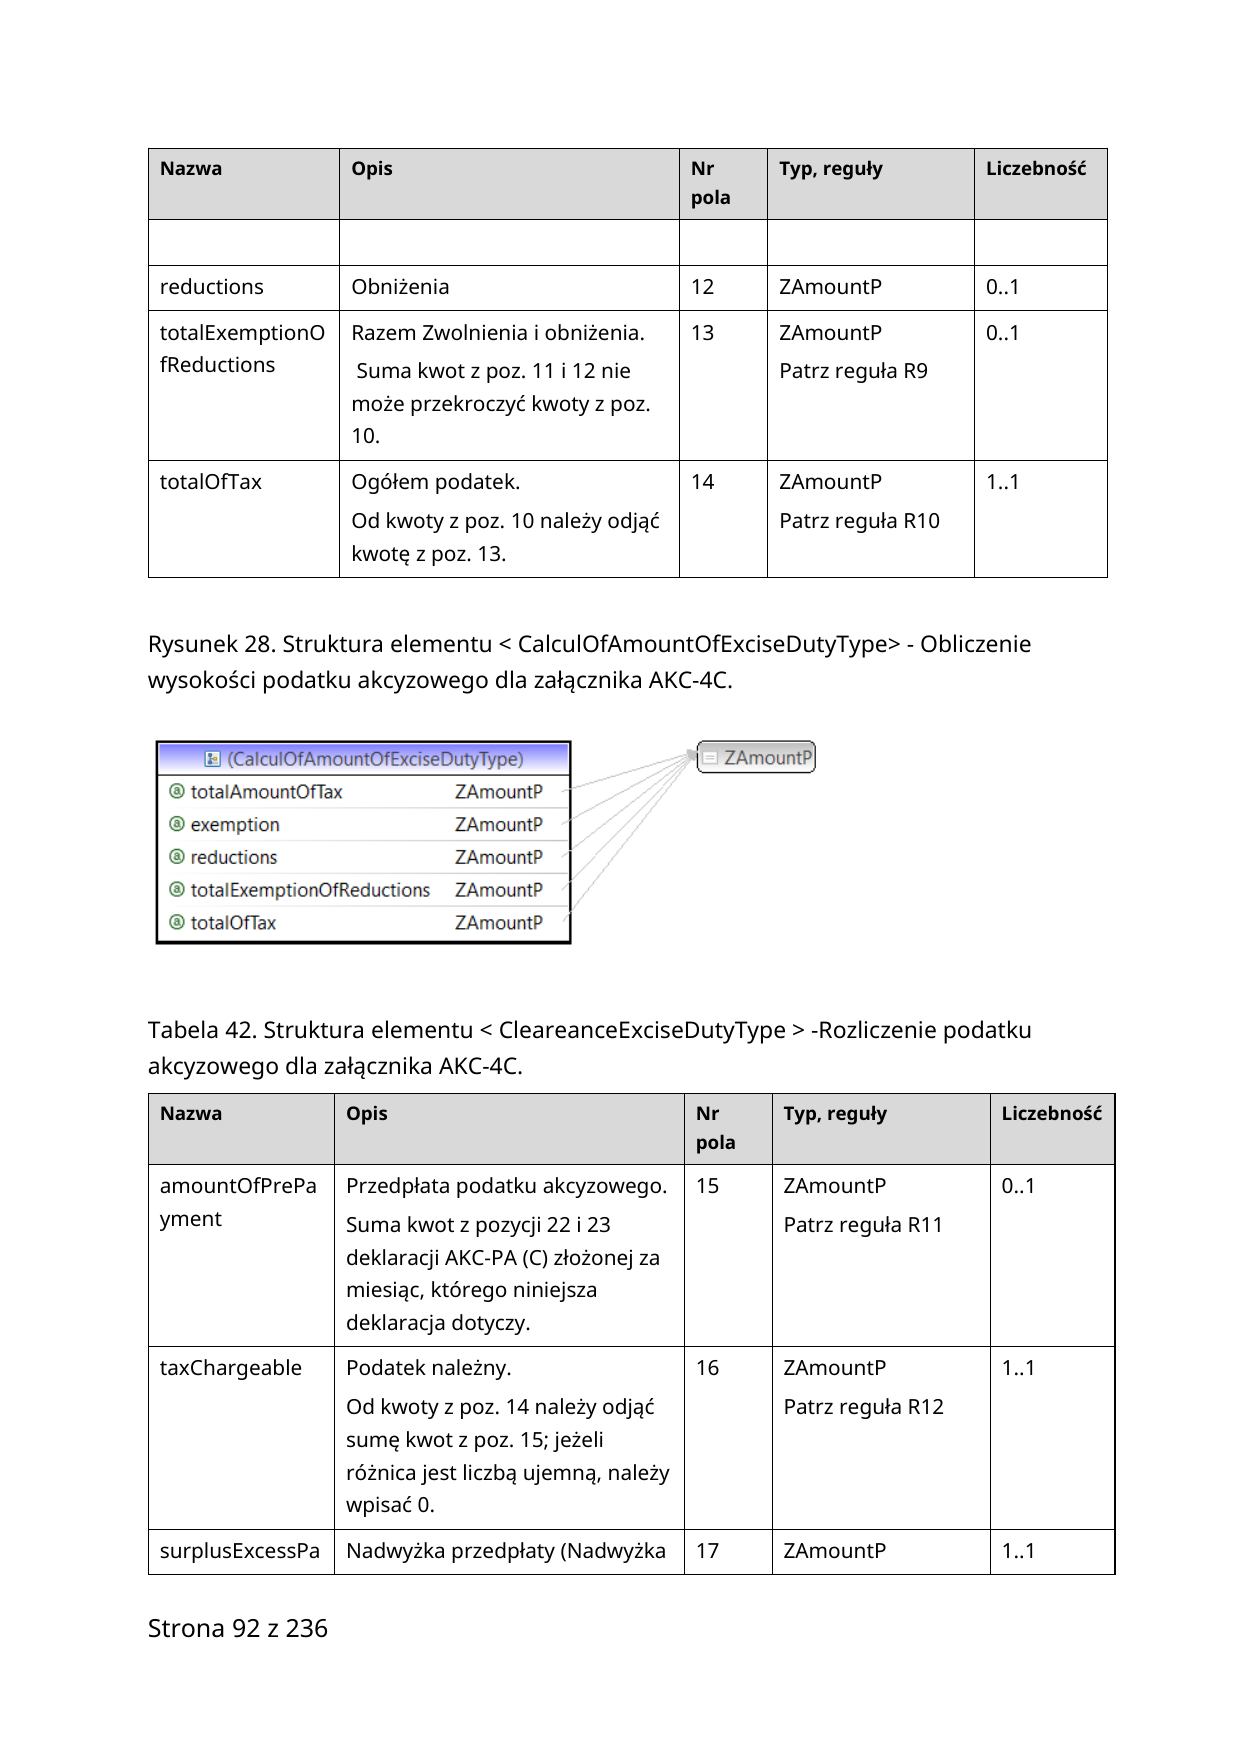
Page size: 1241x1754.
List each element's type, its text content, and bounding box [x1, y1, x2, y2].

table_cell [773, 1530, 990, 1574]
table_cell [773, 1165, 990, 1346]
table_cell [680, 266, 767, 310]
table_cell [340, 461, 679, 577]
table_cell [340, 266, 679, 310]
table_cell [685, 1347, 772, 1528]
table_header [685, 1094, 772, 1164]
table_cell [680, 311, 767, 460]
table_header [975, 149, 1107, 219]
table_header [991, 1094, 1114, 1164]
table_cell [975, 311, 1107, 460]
text Rysunek 28. Struktura elementu < CalculOfAmountOfExciseDutyType> - Obliczenie wysokości podatku akcyzowego dla załącznika AKC-4C. [148, 628, 1092, 695]
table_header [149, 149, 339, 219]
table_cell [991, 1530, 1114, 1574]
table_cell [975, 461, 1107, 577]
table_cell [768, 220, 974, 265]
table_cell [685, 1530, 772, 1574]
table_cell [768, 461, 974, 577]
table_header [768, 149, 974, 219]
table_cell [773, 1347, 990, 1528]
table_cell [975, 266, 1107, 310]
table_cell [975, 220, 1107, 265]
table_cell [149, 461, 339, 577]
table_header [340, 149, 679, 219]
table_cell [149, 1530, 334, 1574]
text Tabela 42. Struktura elementu < CleareanceExciseDutyType > -Rozliczenie podatku akcyzowego dla załącznika AKC-4C. [148, 1014, 1092, 1082]
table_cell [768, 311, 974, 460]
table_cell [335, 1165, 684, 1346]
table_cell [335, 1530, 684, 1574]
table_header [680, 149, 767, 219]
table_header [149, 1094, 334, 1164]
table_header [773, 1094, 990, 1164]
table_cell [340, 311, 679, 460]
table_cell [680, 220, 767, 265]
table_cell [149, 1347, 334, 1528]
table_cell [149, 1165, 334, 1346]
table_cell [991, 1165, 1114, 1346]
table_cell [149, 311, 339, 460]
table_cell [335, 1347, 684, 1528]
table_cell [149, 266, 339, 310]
picture [147, 728, 826, 961]
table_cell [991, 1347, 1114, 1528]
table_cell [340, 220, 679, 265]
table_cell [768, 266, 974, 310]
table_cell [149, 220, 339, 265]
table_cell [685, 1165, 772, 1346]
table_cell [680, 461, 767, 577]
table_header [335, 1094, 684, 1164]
